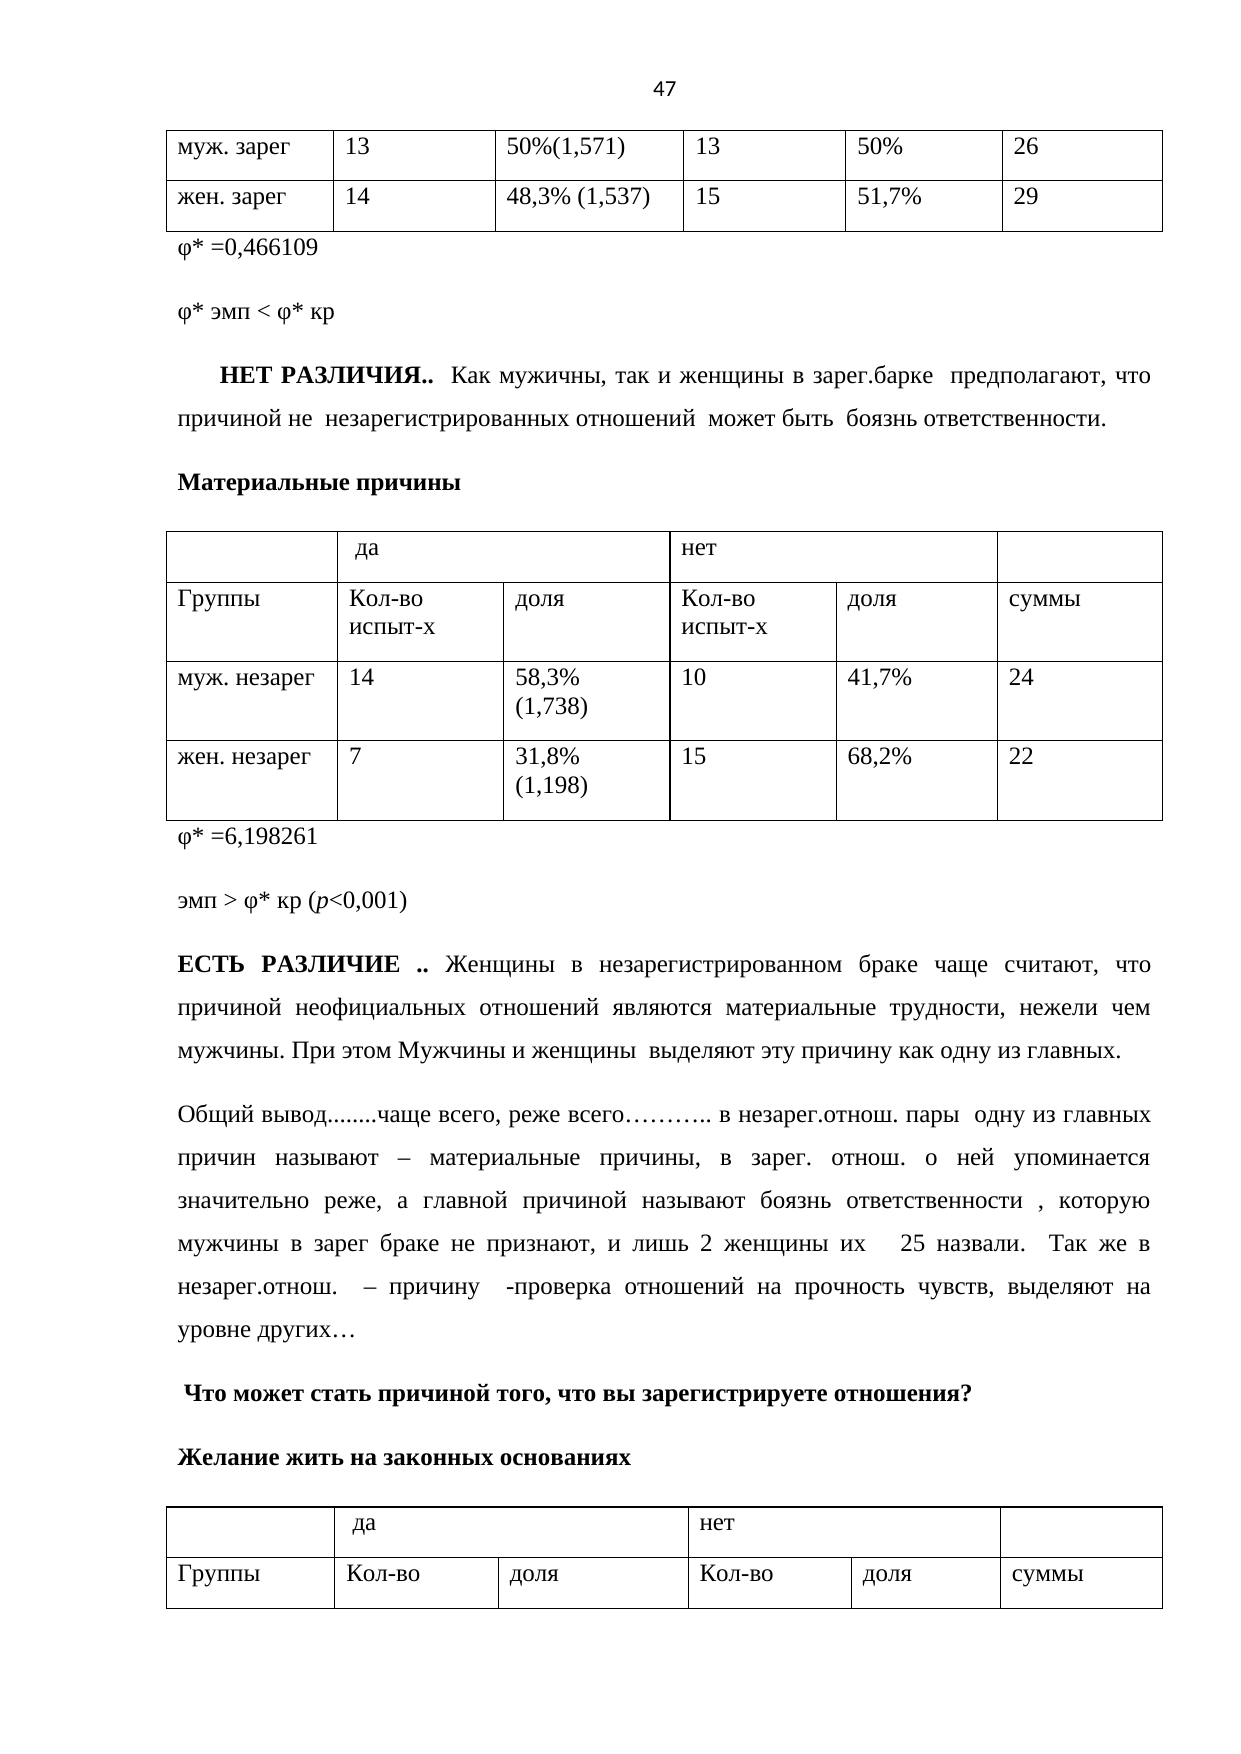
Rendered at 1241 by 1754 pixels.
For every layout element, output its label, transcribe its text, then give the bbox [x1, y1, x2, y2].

text ЕСТЬ РАЗЛИЧИЕ .. Женщины в незарегистрированном браке чаще считают, что причиной неофициальных отношений являются материальные трудности, нежели чем мужчины. При этом Мужчины и женщины выделяют эту причину как одну из главных. [177, 949, 1152, 1064]
table_cell 31,8% (1,198) [504, 741, 669, 820]
table_header [1001, 1508, 1162, 1557]
table_cell 22 [998, 741, 1162, 820]
table_header да [335, 1508, 688, 1557]
table_cell доля [837, 583, 997, 661]
text НЕТ РАЗЛИЧИЯ.. Как мужичны, так и женщины в зарег.барке предполагают, что причиной не незарегистрированных отношений может быть боязнь ответственности. [177, 360, 1152, 432]
table_header [167, 532, 337, 582]
text Желание жить на законных основаниях [177, 1442, 1152, 1471]
table_cell Кол-во испыт-х [671, 583, 836, 661]
table_cell 14 [338, 662, 503, 740]
table_header [998, 532, 1162, 582]
table_cell суммы [998, 583, 1162, 661]
table_header нет [689, 1508, 1000, 1557]
table_cell жен. незарег [167, 741, 337, 820]
table_cell Кол-во испыт-х [338, 583, 503, 661]
table_cell 58,3% (1,738) [504, 662, 669, 740]
table_cell 13 [334, 131, 495, 180]
table_cell муж. незарег [167, 662, 337, 740]
table_cell суммы [1001, 1558, 1162, 1608]
table_cell доля [852, 1558, 1000, 1608]
table_cell 26 [1003, 131, 1162, 180]
table_cell Группы [167, 583, 337, 661]
text Общий вывод........чаще всего, реже всего……….. в незарег.отнош. пары одну из главных причин называют – материальные причины, в зарег. отнош. о ней упоминается значительно реже, а главной причиной называют боязнь ответственности , которую мужчины в зарег браке не признают, и лишь 2 женщины их 25 назвали. Так же в незарег.отнош. – причину -проверка отношений на прочность чувств, выделяют на уровне других… [177, 1099, 1152, 1343]
table_cell 50% [846, 131, 1002, 180]
text Материальные причины [177, 467, 1152, 496]
table_header нет [671, 532, 997, 582]
table_cell 24 [998, 662, 1162, 740]
text φ* =6,198261 [177, 821, 1152, 849]
text Что может стать причиной того, что вы зарегистрируете отношения? [177, 1378, 1152, 1407]
table_cell 15 [684, 181, 845, 231]
table_cell Группы [167, 1558, 334, 1608]
text эмп > φ* кр (p<0,001) [177, 885, 1152, 913]
table_cell доля [504, 583, 669, 661]
table_header да [338, 532, 669, 582]
table_cell жен. зарег [167, 181, 333, 231]
table_cell 68,2% [837, 741, 997, 820]
text φ* эмп < φ* кр [177, 296, 1152, 325]
table_cell 29 [1003, 181, 1162, 231]
table_cell 7 [338, 741, 503, 820]
table_cell 50%(1,571) [496, 131, 683, 180]
table_cell 14 [334, 181, 495, 231]
table_cell 41,7% [837, 662, 997, 740]
table_cell 10 [671, 662, 836, 740]
text φ* =0,466109 [177, 232, 1152, 261]
table_cell 15 [671, 741, 836, 820]
table_cell муж. зарег [167, 131, 333, 180]
table_cell доля [499, 1558, 688, 1608]
table_header [167, 1508, 334, 1557]
table_cell Кол-во испыт-х [335, 1558, 498, 1608]
table_cell Кол-во испыт-х [689, 1558, 851, 1608]
table_cell 51,7% [846, 181, 1002, 231]
table_cell 48,3% (1,537) [496, 181, 683, 231]
table_cell 13 [684, 131, 845, 180]
